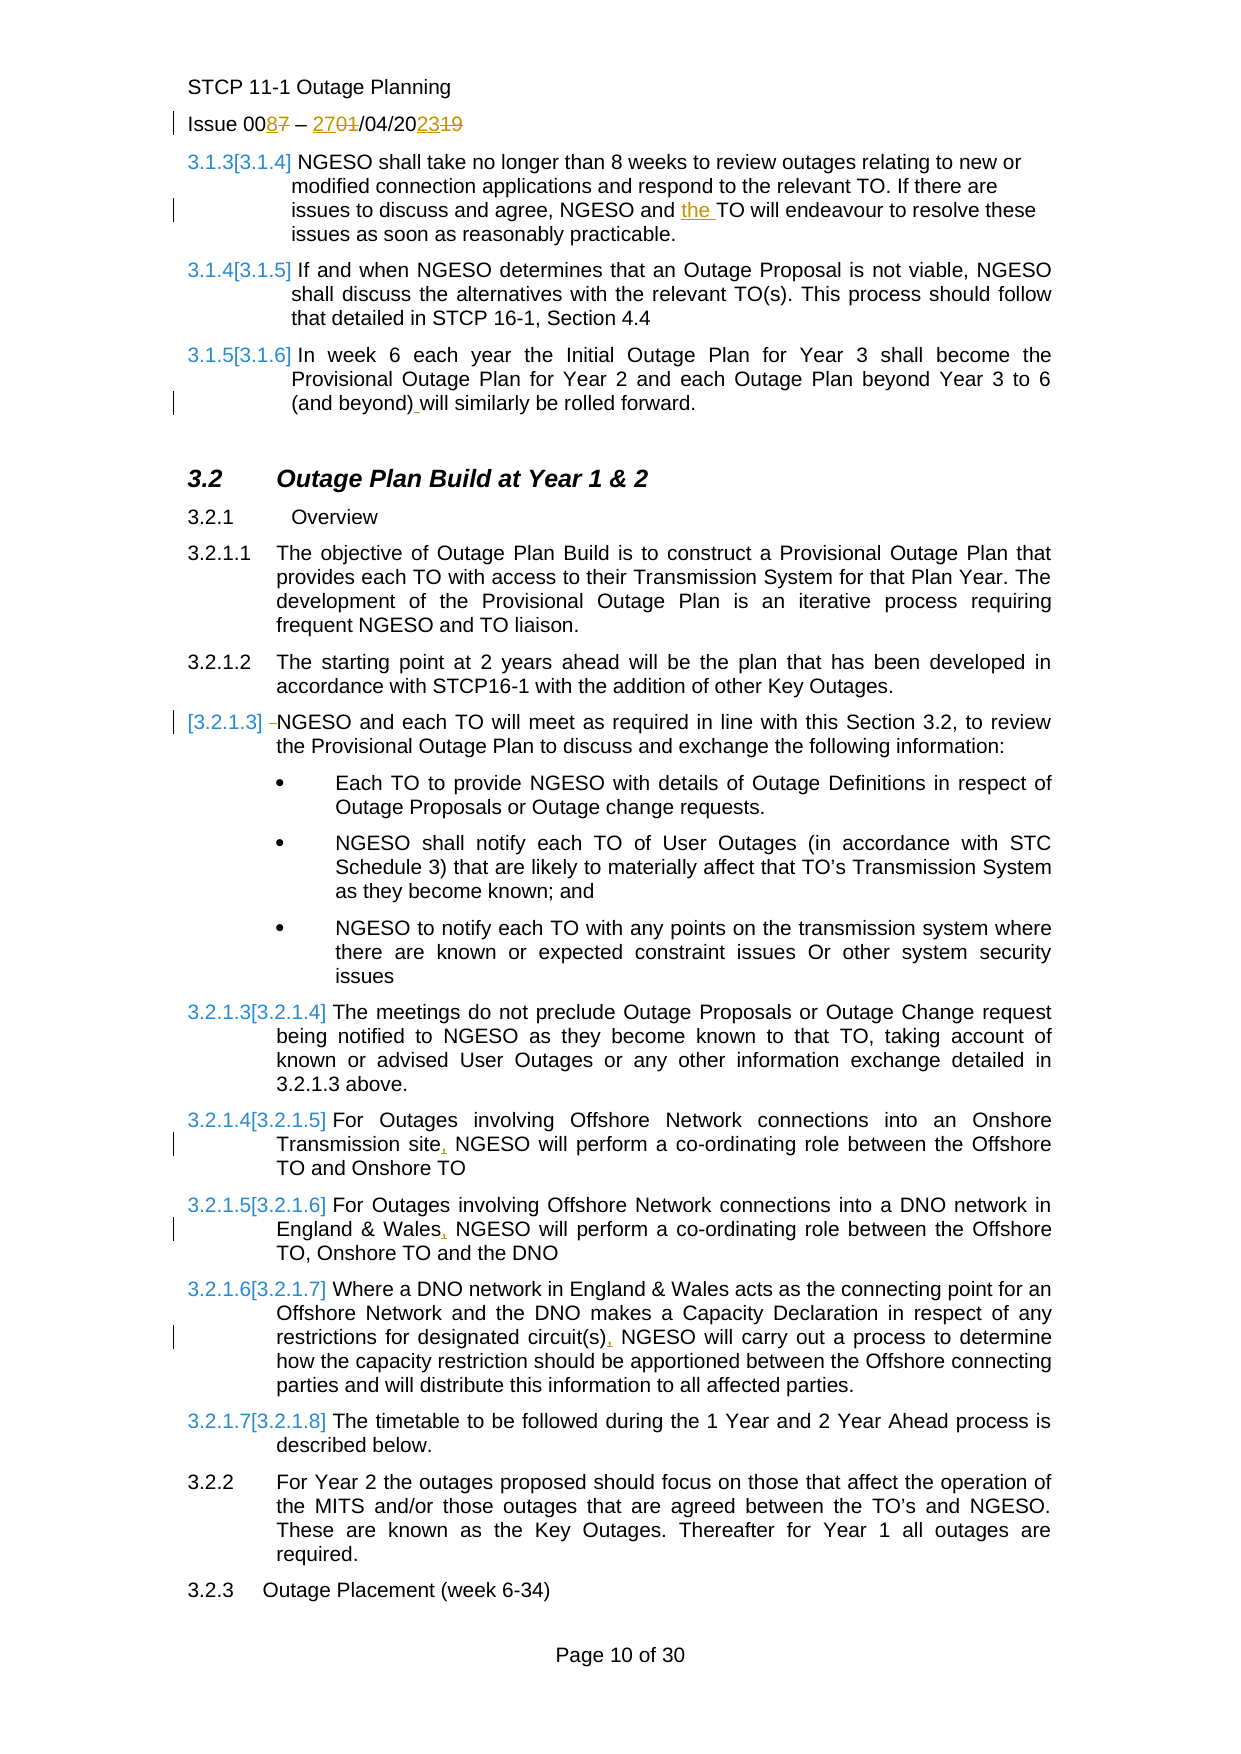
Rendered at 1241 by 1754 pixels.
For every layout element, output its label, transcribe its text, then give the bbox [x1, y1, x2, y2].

subtitle Outage Placement (week 6-34) [187, 1578, 1053, 1602]
subtitle Where a DNO network in England & Wales acts as the connecting point for an Offshore Network and the DNO makes a Capacity Declaration in respect of any restrictions for designated circuit(s) NGESO will carry out a process to determine how the capacity restriction should be apportioned between the Offshore connecting parties and will distribute this information to all affected parties. [187, 1277, 1053, 1397]
subtitle In week 6 each year the Initial Outage Plan for Year 3 shall become the Provisional Outage Plan for Year 2 and each Outage Plan beyond Year 3 to 6 (and beyond)will similarly be rolled forward. [187, 343, 1053, 414]
subtitle The timetable to be followed during the 1 Year and 2 Year Ahead process is described below. [187, 1409, 1053, 1457]
subtitle The starting point at 2 years ahead will be the plan that has been developed in accordance with STCP16-1 with the addition of other Key Outages. [187, 649, 1053, 697]
subtitle Each TO to provide NGESO with details of Outage Definitions in respect of Outage Proposals or Outage change requests. [276, 770, 1053, 818]
subtitle NGESO shall notify each TO of User Outages (in accordance with STC Schedule 3) that are likely to materially affect that TO’s Transmission System as they become known; and [276, 831, 1053, 903]
subtitle For Outages involving Offshore Network connections into an Onshore Transmission site NGESO will perform a co-ordinating role between the Offshore TO and Onshore TO [187, 1108, 1053, 1180]
subtitle Overview [187, 505, 1053, 529]
subtitle For Outages involving Offshore Network connections into a DNO network in England & Wales NGESO will perform a co-ordinating role between the Offshore TO, Onshore TO and the DNO [187, 1193, 1053, 1264]
subtitle NGESO and each TO will meet as required in line with this Section 3.2, to review the Provisional Outage Plan to discuss and exchange the following information: [187, 710, 1053, 758]
subtitle NGESO to notify each TO with any points on the transmission system where there are known or expected constraint issues Or other system security issues [276, 915, 1053, 987]
subtitle The meetings do not preclude Outage Proposals or Outage Change request being notified to NGESO as they become known to that TO, taking account of known or advised User Outages or any other information exchange detailed in 3.2.1.3 above. [187, 1000, 1053, 1096]
subtitle Outage Plan Build at Year 1 & 2 [187, 463, 1053, 492]
subtitle For Year 2 the outages proposed should focus on those that affect the operation of the MITS and/or those outages that are agreed between the TO’s and NGESO. These are known as the Key Outages. Thereafter for Year 1 all outages are required. [187, 1470, 1053, 1566]
subtitle If and when NGESO determines that an Outage Proposal is not viable, NGESO shall discuss the alternatives with the relevant TO(s). This process should follow that detailed in STCP 16-1, Section 4.4 [187, 258, 1053, 330]
subtitle The objective of Outage Plan Build is to construct a Provisional Outage Plan that provides each TO with access to their Transmission System for that Plan Year. The development of the Provisional Outage Plan is an iterative process requiring frequent NGESO and TO liaison. [187, 541, 1053, 637]
subtitle NGESO shall take no longer than 8 weeks to review outages relating to new or modified connection applications and respond to the relevant TO. If there are issues to discuss and agree, NGESO and TO will endeavour to resolve these issues as soon as reasonably practicable. [187, 150, 1053, 246]
